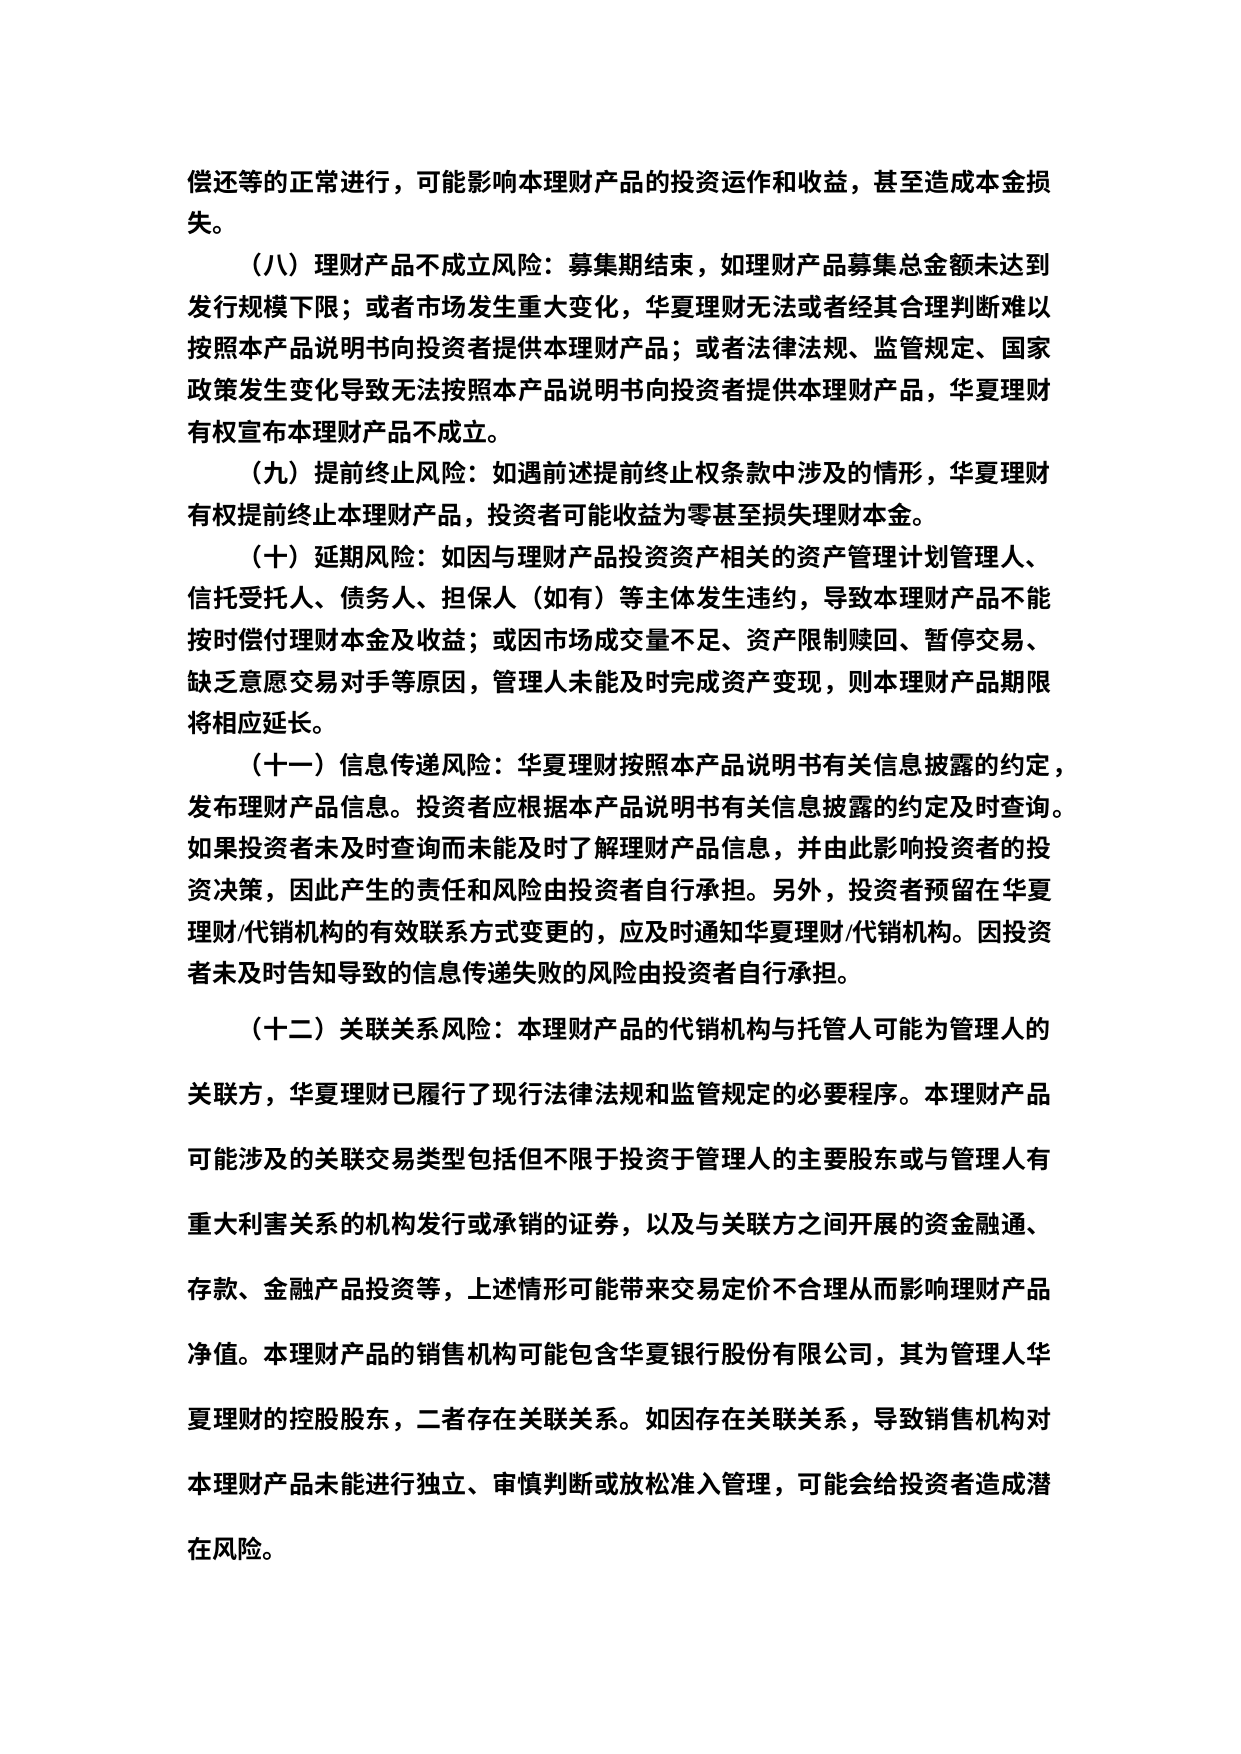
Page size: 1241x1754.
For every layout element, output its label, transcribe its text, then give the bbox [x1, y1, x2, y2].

text （十二）关联关系风险：本理财产品的代销机构与托管人可能为管理人的关联方，华夏理财已履行了现行法律法规和监管规定的必要程序。本理财产品可能涉及的关联交易类型包括但不限于投资于管理人的主要股东或与管理人有重大利害关系的机构发行或承销的证券，以及与关联方之间开展的资金融通、存款、金融产品投资等，上述情形可能带来交易定价不合理从而影响理财产品净值。本理财产品的销售机构可能包含华夏银行股份有限公司，其为管理人华夏理财的控股股东，二者存在关联关系。如因存在关联关系，导致销售机构对本理财产品未能进行独立、审慎判断或放松准入管理，可能会给投资者造成潜在风险。 [187, 995, 1053, 1580]
text （十）延期风险：如因与理财产品投资资产相关的资产管理计划管理人、信托受托人、债务人、担保人（如有）等主体发生违约，导致本理财产品不能按时偿付理财本金及收益；或因市场成交量不足、资产限制赎回、暂停交易、缺乏意愿交易对手等原因，管理人未能及时完成资产变现，则本理财产品期限将相应延长。 [187, 537, 1053, 740]
text （九）提前终止风险：如遇前述提前终止权条款中涉及的情形，华夏理财有权提前终止本理财产品，投资者可能收益为零甚至损失理财本金。 [187, 454, 1053, 532]
text （十一）信息传递风险：华夏理财按照本产品说明书有关信息披露的约定，发布理财产品信息。投资者应根据本产品说明书有关信息披露的约定及时查询。如果投资者未及时查询而未能及时了解理财产品信息，并由此影响投资者的投资决策，因此产生的责任和风险由投资者自行承担。另外，投资者预留在华夏理财/代销机构的有效联系方式变更的，应及时通知华夏理财/代销机构。因投资者未及时告知导致的信息传递失败的风险由投资者自行承担。 [187, 745, 1053, 990]
text （八）理财产品不成立风险：募集期结束，如理财产品募集总金额未达到发行规模下限；或者市场发生重大变化，华夏理财无法或者经其合理判断难以按照本产品说明书向投资者提供本理财产品；或者法律法规、监管规定、国家政策发生变化导致无法按照本产品说明书向投资者提供本理财产品，华夏理财有权宣布本理财产品不成立。 [187, 245, 1053, 448]
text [187, 162, 1053, 240]
